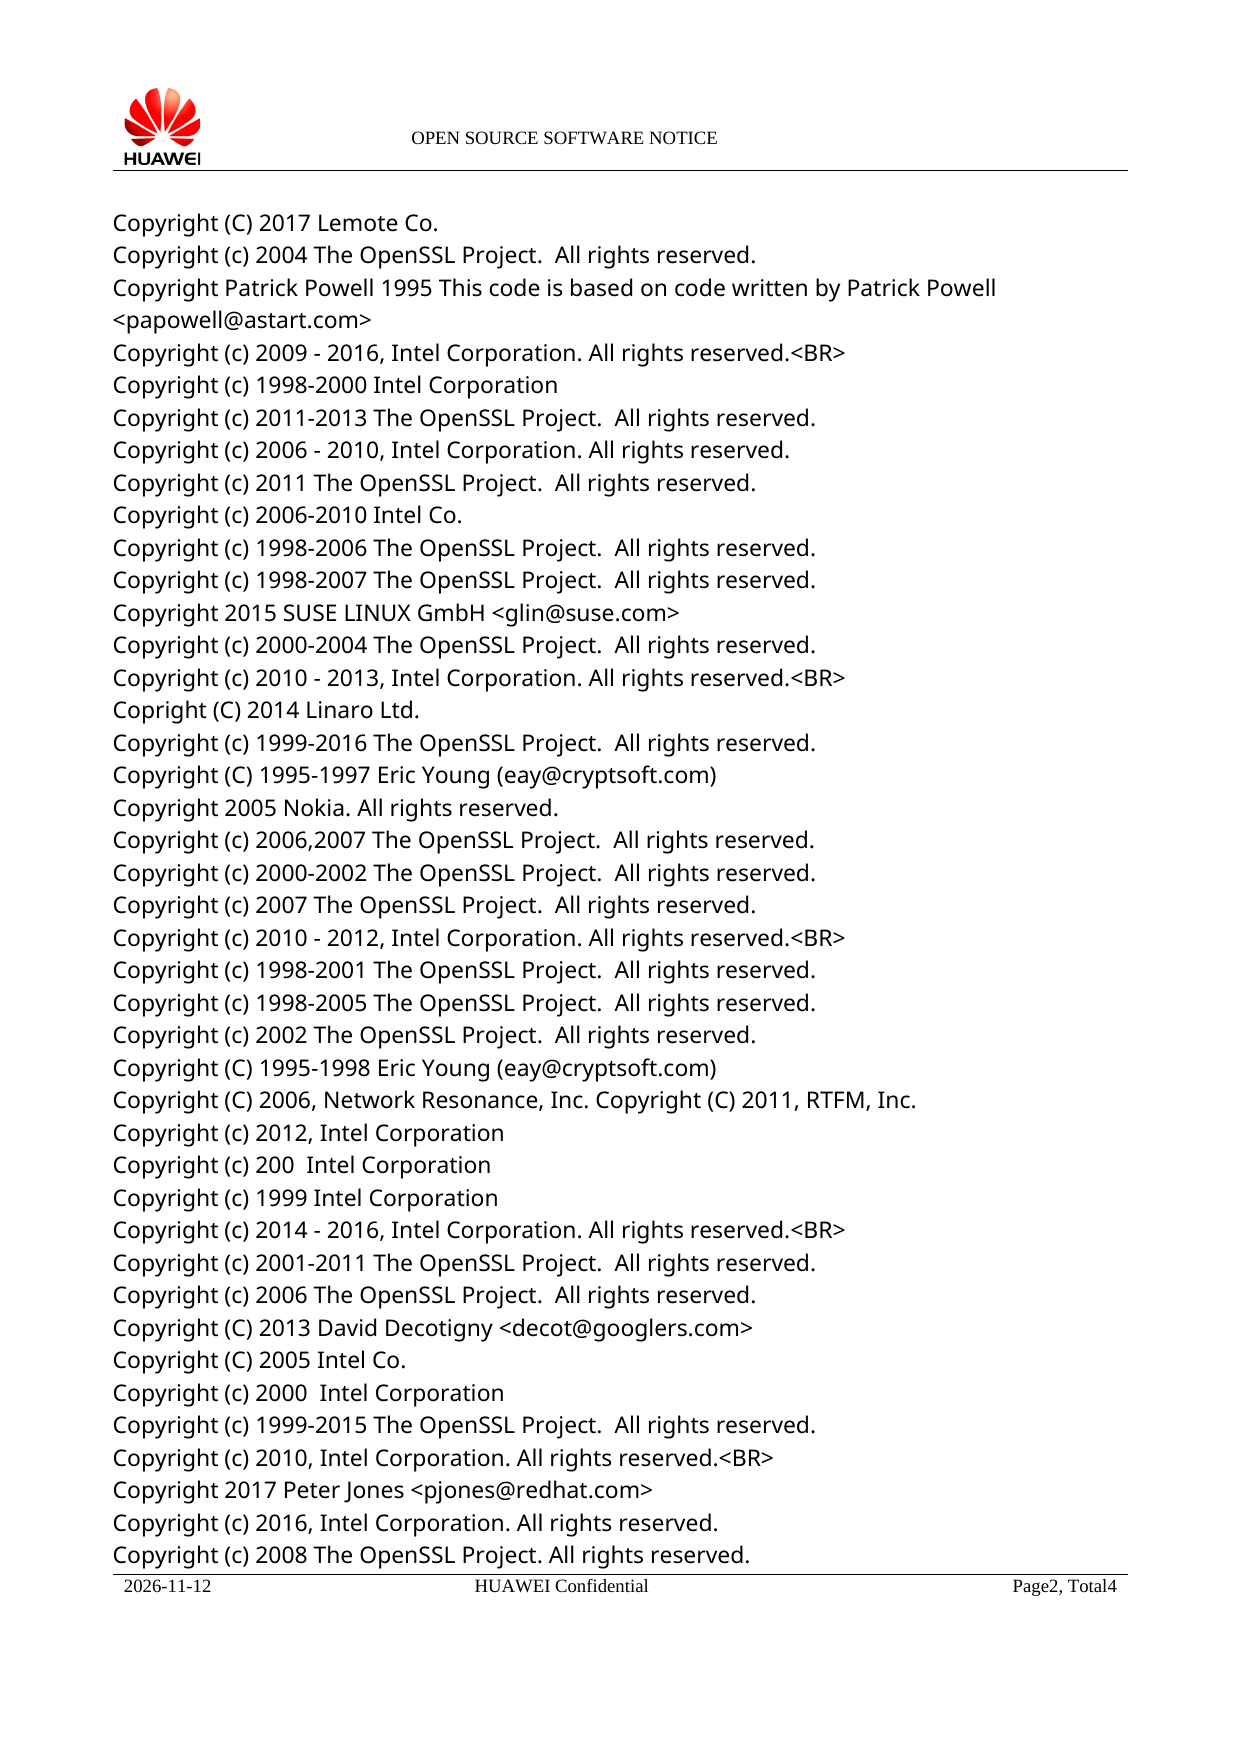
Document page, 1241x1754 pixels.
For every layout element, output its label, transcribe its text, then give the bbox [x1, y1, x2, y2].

picture [124, 88, 201, 165]
